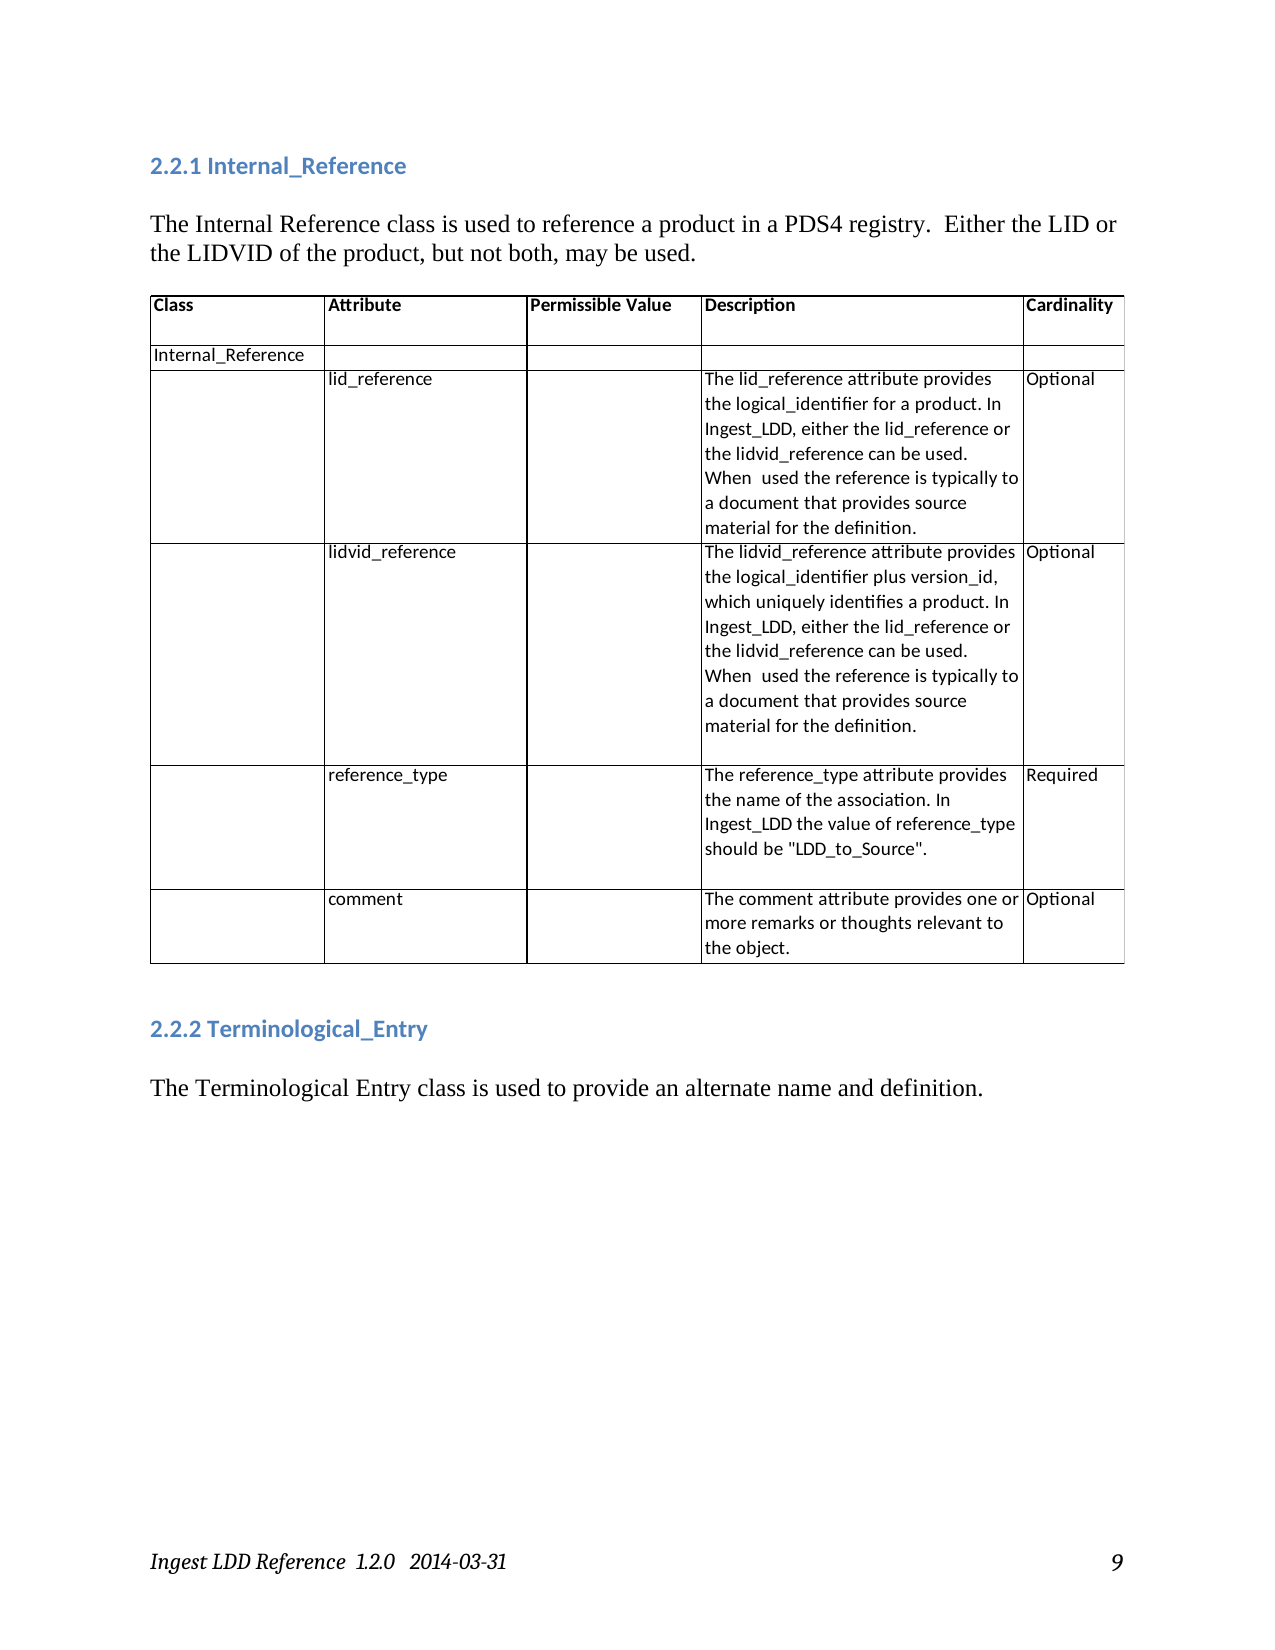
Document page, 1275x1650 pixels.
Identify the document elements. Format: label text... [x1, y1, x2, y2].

subtitle 2.2.2 Terminological_Entry [150, 1013, 1125, 1044]
text The Terminological Entry class is used to provide an alternate name and definition. [150, 1073, 1125, 1102]
text The Internal Reference class is used to reference a product in a PDS4 registry. Either the LID or the LIDVID of the product, but not both, may be used. [150, 209, 1125, 267]
subtitle 2.2.1 Internal_Reference [150, 150, 1125, 181]
